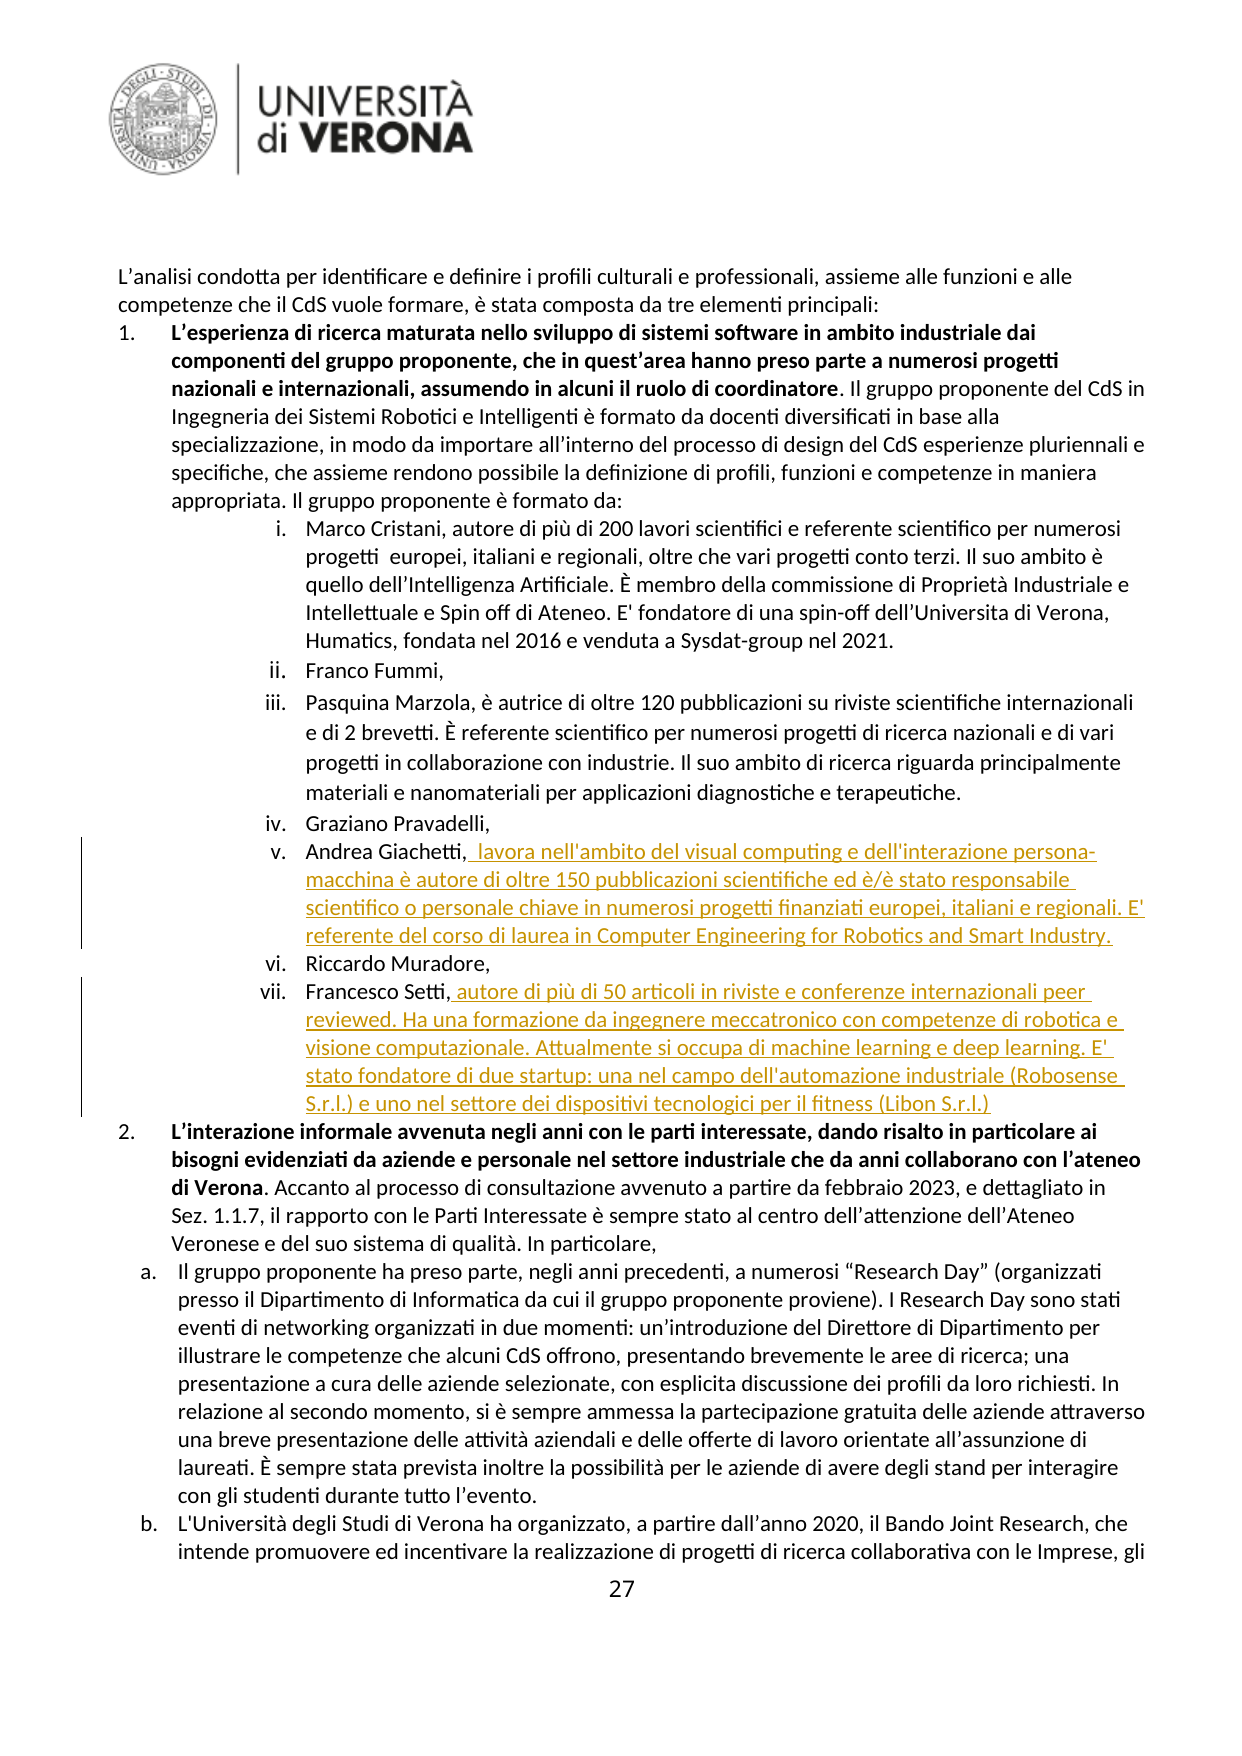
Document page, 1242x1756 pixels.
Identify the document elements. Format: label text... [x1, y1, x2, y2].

list L’esperienza di ricerca maturata nello sviluppo di sistemi software in ambito industriale dai componenti del gruppo proponente, che in quest’area hanno preso parte a numerosi progetti nazionali e internazionali, assumendo in alcuni il ruolo di coordinatore. Il gruppo proponente del CdS in Ingegneria dei Sistemi Robotici e Intelligenti è formato da docenti diversificati in base alla specializzazione, in modo da importare all’interno del processo di design del CdS esperienze pluriennali e specifiche, che assieme rendono possibile la definizione di profili, funzioni e competenze in maniera appropriata. Il gruppo proponente è formato da: [118, 318, 1148, 514]
list Riccardo Muradore, [287, 949, 1148, 977]
list Il gruppo proponente ha preso parte, negli anni precedenti, a numerosi “Research Day” (organizzati presso il Dipartimento di Informatica da cui il gruppo proponente proviene). I Research Day sono stati eventi di networking organizzati in due momenti: un’introduzione del Direttore di Dipartimento per illustrare le competenze che alcuni CdS offrono, presentando brevemente le aree di ricerca; una presentazione a cura delle aziende selezionate, con esplicita discussione dei profili da loro richiesti. In relazione al secondo momento, si è sempre ammessa la partecipazione gratuita delle aziende attraverso una breve presentazione delle attività aziendali e delle offerte di lavoro orientate all’assunzione di laureati. È sempre stata prevista inoltre la possibilità per le aziende di avere degli stand per interagire con gli studenti durante tutto l’evento. [140, 1257, 1148, 1509]
list Franco Fummi, [287, 654, 1148, 685]
list Pasquina Marzola, è autrice di oltre 120 pubblicazioni su riviste scientifiche internazionali e di 2 brevetti. È referente scientifico per numerosi progetti di ricerca nazionali e di vari progetti in collaborazione con industrie. Il suo ambito di ricerca riguarda principalmente materiali e nanomateriali per applicazioni diagnostiche e terapeutiche. [287, 688, 1148, 807]
list Andrea Giachetti, [287, 837, 1148, 949]
text L’analisi condotta per identificare e definire i profili culturali e professionali, assieme alle funzioni e alle competenze che il CdS vuole formare, è stata composta da tre elementi principali: [118, 262, 1148, 318]
list Marco Cristani, autore di più di 200 lavori scientifici e referente scientifico per numerosi progetti europei, italiani e regionali, oltre che vari progetti conto terzi. Il suo ambito è quello dell’Intelligenza Artificiale. È membro della commissione di Proprietà Industriale e Intellettuale e Spin off di Ateneo. E' fondatore di una spin-off dell’Universita di Verona, Humatics, fondata nel 2016 e venduta a Sysdat-group nel 2021. [287, 514, 1148, 654]
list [140, 1509, 1148, 1565]
list L’interazione informale avvenuta negli anni con le parti interessate, dando risalto in particolare ai bisogni evidenziati da aziende e personale nel settore industriale che da anni collaborano con l’ateneo di Verona. Accanto al processo di consultazione avvenuto a partire da febbraio 2023, e dettagliato in Sez. 1.1.7, il rapporto con le Parti Interessate è sempre stato al centro dell’attenzione dell’Ateneo Veronese e del suo sistema di qualità. In particolare, [118, 1117, 1148, 1257]
list Francesco Setti, [287, 977, 1148, 1117]
list Graziano Pravadelli, [287, 809, 1148, 837]
